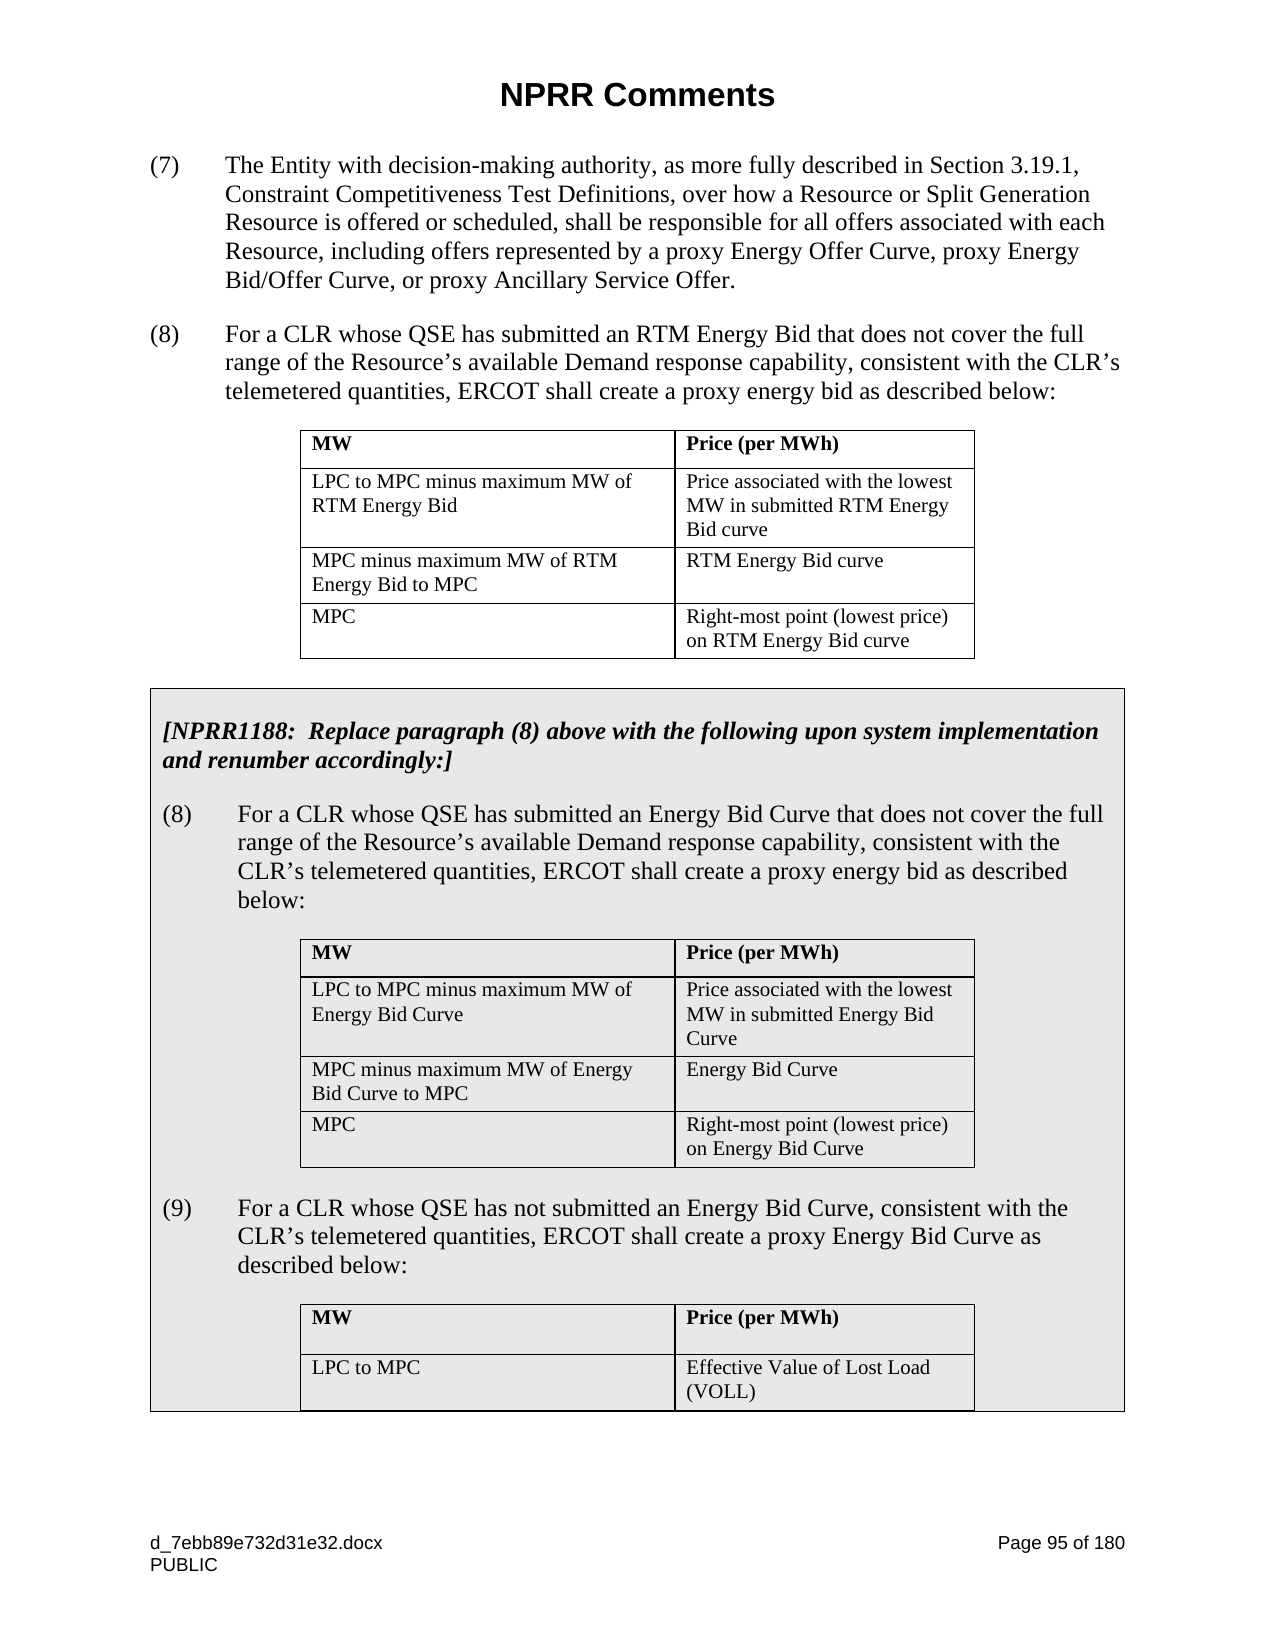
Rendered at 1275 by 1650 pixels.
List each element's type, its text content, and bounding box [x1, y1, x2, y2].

table_cell MPC [301, 604, 674, 658]
table_header [NPRR1188: Replace paragraph (8) above with the following upon system implementation and renumber accordingly:] (8) For a CLR whose QSE has submitted an Energy Bid Curve that does not cover the full range of the Resource’s available Demand response capability, consistent with the CLR’s telemetered quantities, ERCOT shall create a proxy energy bid as described below: (9) For a CLR whose QSE has not submitted an Energy Bid Curve, consistent with the CLR’s telemetered quantities, ERCOT shall create a proxy Energy Bid Curve as described below: [151, 689, 1124, 1411]
table_cell Price associated with the lowest MW in submitted RTM Energy Bid curve [676, 469, 974, 547]
text (8) For a CLR whose QSE has submitted an RTM Energy Bid that does not cover the full range of the Resource’s available Demand response capability, consistent with the CLR’s telemetered quantities, ERCOT shall create a proxy energy bid as described below: [150, 319, 1125, 405]
text (7) The Entity with decision-making authority, as more fully described in Section 3.19.1, Constraint Competitiveness Test Definitions, over how a Resource or Split Generation Resource is offered or scheduled, shall be responsible for all offers associated with each Resource, including offers represented by a proxy Energy Offer Curve, proxy Energy Bid/Offer Curve, or proxy Ancillary Service Offer. [150, 150, 1125, 294]
table_cell Right-most point (lowest price) on RTM Energy Bid curve [676, 604, 974, 658]
table_cell LPC to MPC minus maximum MW of RTM Energy Bid [301, 469, 674, 547]
table_cell MPC minus maximum MW of RTM Energy Bid to MPC [301, 548, 674, 602]
table_header MW [301, 431, 674, 468]
table_cell RTM Energy Bid curve [676, 548, 974, 602]
table_header Price (per MWh) [676, 431, 974, 468]
